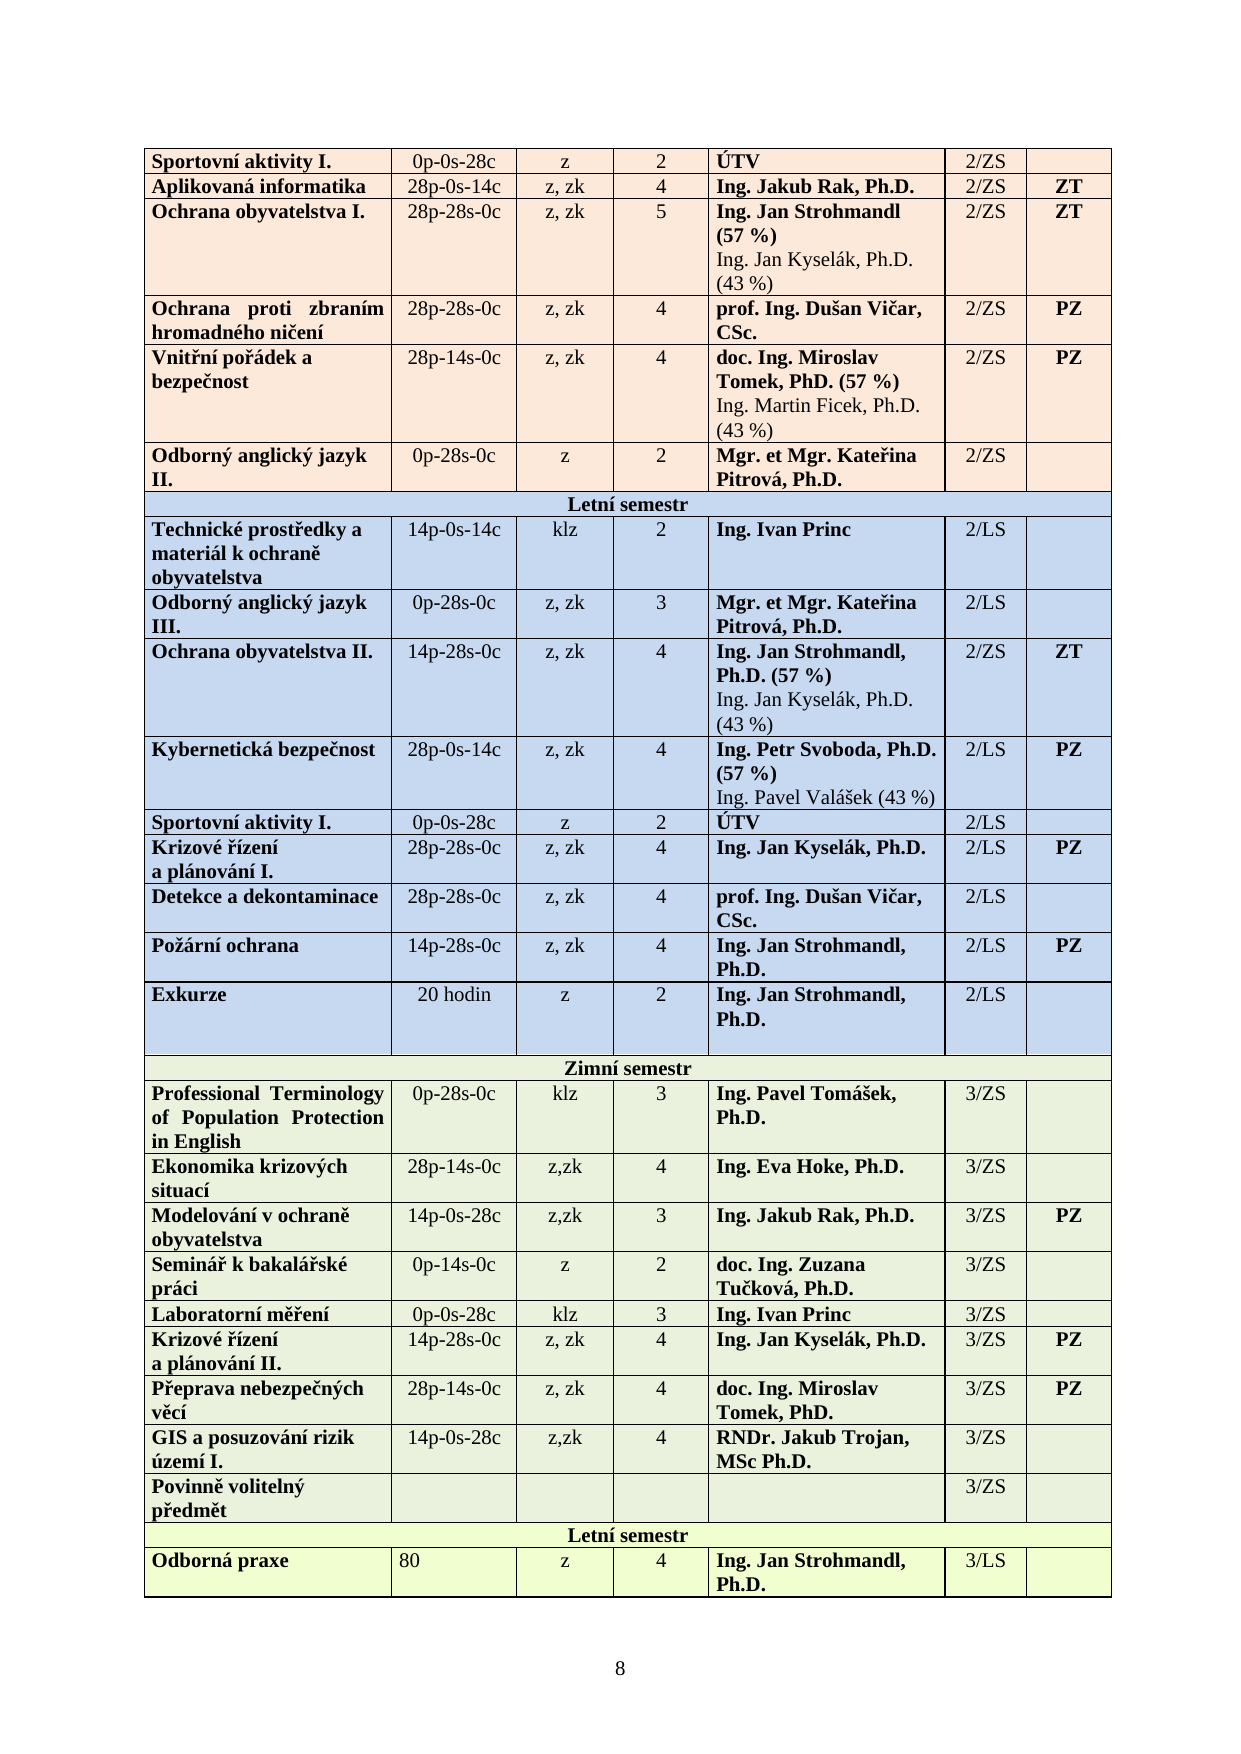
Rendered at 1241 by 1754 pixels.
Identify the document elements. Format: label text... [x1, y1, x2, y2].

table_cell 4 [614, 933, 708, 981]
table_cell Ing. Jan Strohmandl, Ph.D. [709, 1548, 944, 1596]
table_cell 4 [614, 1376, 708, 1424]
table_cell 2/ZS [946, 345, 1026, 442]
table_cell 2/LS [946, 983, 1026, 1054]
table_cell 3 [614, 1081, 708, 1153]
table_cell 4 [614, 884, 708, 932]
table_cell Přeprava nebezpečných věcí [145, 1376, 391, 1424]
table_cell 14p-28s-0c [392, 933, 516, 981]
table_cell PZ [1027, 737, 1111, 809]
table_cell Laboratorní měření [145, 1301, 391, 1326]
table_cell Ing. Jakub Rak, Ph.D. [709, 1203, 944, 1251]
table_cell Mgr. et Mgr. Kateřina Pitrová, Ph.D. [709, 590, 944, 638]
table_cell Ing. Jan Strohmandl (57 %) Ing. Jan Kyselák, Ph.D. (43 %) [709, 199, 944, 295]
table_cell klz [517, 1081, 613, 1153]
table_cell 28p-28s-0c [392, 884, 516, 932]
table_cell Krizové řízení a plánování II. [145, 1327, 391, 1375]
table_cell Ing. Jan Strohmandl, Ph.D. (57 %) Ing. Jan Kyselák, Ph.D. (43 %) [709, 639, 944, 736]
table_cell doc. Ing. Miroslav Tomek, PhD. (57 %) Ing. Martin Ficek, Ph.D. (43 %) [709, 345, 944, 442]
table_cell Odborná praxe [145, 1548, 391, 1596]
table_cell [1027, 810, 1111, 834]
table_cell Letní semestr [145, 1523, 1111, 1547]
table_cell 2/LS [946, 884, 1026, 932]
table_cell [1027, 1081, 1111, 1153]
table_cell 3/ZS [946, 1301, 1026, 1326]
table_cell 0p-0s-28c [392, 810, 516, 834]
table_cell [1027, 884, 1111, 932]
table_cell Požární ochrana [145, 933, 391, 981]
table_cell 14p-0s-14c [392, 517, 516, 589]
table_cell 28p-28s-0c [392, 835, 516, 883]
table_cell z [517, 1548, 613, 1596]
table_cell z [517, 810, 613, 834]
table_cell 2 [614, 149, 708, 173]
table_cell z, zk [517, 639, 613, 736]
table_cell Ing. Jan Kyselák, Ph.D. [709, 1327, 944, 1375]
table_cell 28p-14s-0c [392, 345, 516, 442]
table_cell 2/ZS [946, 639, 1026, 736]
table_cell 2 [614, 810, 708, 834]
table_cell PZ [1027, 296, 1111, 344]
table_cell z, zk [517, 199, 613, 295]
table_cell [392, 1474, 516, 1522]
table_cell 0p-0s-28c [392, 1301, 516, 1326]
table_cell [1027, 1548, 1111, 1596]
table_cell Professional Terminology of Population Protection in English [145, 1081, 391, 1153]
table_cell [1027, 1154, 1111, 1202]
table_cell 2 [614, 443, 708, 491]
table_cell 3/ZS [946, 1154, 1026, 1202]
table_cell [1027, 1425, 1111, 1473]
table_cell prof. Ing. Dušan Vičar, CSc. [709, 884, 944, 932]
table_cell [1027, 443, 1111, 491]
table_cell z [517, 1252, 613, 1300]
table_cell ZT [1027, 174, 1111, 198]
table_cell Ochrana obyvatelstva II. [145, 639, 391, 736]
table_cell z, zk [517, 345, 613, 442]
table_cell Ing. Jakub Rak, Ph.D. [709, 174, 944, 198]
table_cell Ing. Pavel Tomášek, Ph.D. [709, 1081, 944, 1153]
table_cell 28p-0s-14c [392, 737, 516, 809]
table_cell 28p-0s-14c [392, 174, 516, 198]
table_cell Seminář k bakalářské práci [145, 1252, 391, 1300]
table_cell z, zk [517, 174, 613, 198]
table_cell 3/ZS [946, 1203, 1026, 1251]
table_cell 0p-28s-0c [392, 443, 516, 491]
table_cell 2 [614, 1252, 708, 1300]
table_cell Krizové řízení a plánování I. [145, 835, 391, 883]
table_cell 20 hodin [392, 983, 516, 1054]
table_cell Modelování v ochraně obyvatelstva [145, 1203, 391, 1251]
table_cell ZT [1027, 199, 1111, 295]
table_cell 3 [614, 1203, 708, 1251]
table_cell PZ [1027, 1376, 1111, 1424]
table_cell 3/ZS [946, 1474, 1026, 1522]
table_cell Kybernetická bezpečnost [145, 737, 391, 809]
table_cell Mgr. et Mgr. Kateřina Pitrová, Ph.D. [709, 443, 944, 491]
table_cell 3/ZS [946, 1376, 1026, 1424]
table_cell [1027, 517, 1111, 589]
table_cell z [517, 149, 613, 173]
table_cell Ing. Ivan Princ [709, 517, 944, 589]
table_cell 3/ZS [946, 1327, 1026, 1375]
table_cell 3 [614, 1301, 708, 1326]
table_cell 2/LS [946, 810, 1026, 834]
table_cell Ing. Jan Strohmandl, Ph.D. [709, 933, 944, 981]
table_cell 4 [614, 639, 708, 736]
table_cell Sportovní aktivity I. [145, 810, 391, 834]
table_cell Aplikovaná informatika [145, 174, 391, 198]
table_cell Vnitřní pořádek a bezpečnost [145, 345, 391, 442]
table_cell [1027, 983, 1111, 1054]
table_cell 0p-0s-28c [392, 149, 516, 173]
table_cell 2/ZS [946, 149, 1026, 173]
table_cell ZT [1027, 639, 1111, 736]
table_cell 2 [614, 517, 708, 589]
table_cell Povinně volitelný předmět [145, 1474, 391, 1522]
table_cell Ing. Eva Hoke, Ph.D. [709, 1154, 944, 1202]
table_cell 14p-0s-28c [392, 1425, 516, 1473]
table_cell z, zk [517, 1327, 613, 1375]
table_cell 28p-28s-0c [392, 296, 516, 344]
table_cell 4 [614, 174, 708, 198]
table_cell Ekonomika krizových situací [145, 1154, 391, 1202]
table_cell klz [517, 517, 613, 589]
table_cell z, zk [517, 835, 613, 883]
table_cell z,zk [517, 1203, 613, 1251]
table_cell 2/ZS [946, 443, 1026, 491]
table_cell z, zk [517, 737, 613, 809]
table_cell z, zk [517, 590, 613, 638]
table_cell Ochrana proti zbraním hromadného ničení [145, 296, 391, 344]
table_cell Ing. Petr Svoboda, Ph.D. (57 %) Ing. Pavel Valášek (43 %) [709, 737, 944, 809]
table_cell [1027, 149, 1111, 173]
table_cell Letní semestr [145, 492, 1111, 516]
table_cell Ing. Jan Kyselák, Ph.D. [709, 835, 944, 883]
table_cell Ing. Ivan Princ [709, 1301, 944, 1326]
table_cell 14p-28s-0c [392, 1327, 516, 1375]
table_cell z, zk [517, 884, 613, 932]
table_cell [1027, 590, 1111, 638]
table_cell [614, 1474, 708, 1522]
table_cell Odborný anglický jazyk II. [145, 443, 391, 491]
table_cell [709, 1474, 944, 1522]
table_cell z [517, 443, 613, 491]
table_cell 28p-14s-0c [392, 1154, 516, 1202]
table_cell 2/ZS [946, 296, 1026, 344]
table_cell 4 [614, 296, 708, 344]
table_cell [517, 1474, 613, 1522]
table_cell 2/LS [946, 835, 1026, 883]
table_cell Detekce a dekontaminace [145, 884, 391, 932]
table_cell 2/LS [946, 590, 1026, 638]
table_cell PZ [1027, 933, 1111, 981]
table_cell RNDr. Jakub Trojan, MSc Ph.D. [709, 1425, 944, 1473]
table_cell prof. Ing. Dušan Vičar, CSc. [709, 296, 944, 344]
table_cell z, zk [517, 296, 613, 344]
table_cell 3/LS [946, 1548, 1026, 1596]
table_cell klz [517, 1301, 613, 1326]
table_cell PZ [1027, 1203, 1111, 1251]
table_cell [1027, 1474, 1111, 1522]
table_cell 14p-28s-0c [392, 639, 516, 736]
table_cell 4 [614, 1154, 708, 1202]
table_cell 14p-0s-28c [392, 1203, 516, 1251]
table_cell z,zk [517, 1425, 613, 1473]
table_cell 4 [614, 1548, 708, 1596]
table_cell 4 [614, 835, 708, 883]
table_cell z,zk [517, 1154, 613, 1202]
table_cell 3/ZS [946, 1081, 1026, 1153]
table_cell 2 [614, 983, 708, 1054]
table_cell ÚTV [709, 149, 944, 173]
table_cell z [517, 983, 613, 1054]
table_cell PZ [1027, 345, 1111, 442]
table_cell doc. Ing. Miroslav Tomek, PhD. [709, 1376, 944, 1424]
table_cell 2/ZS [946, 174, 1026, 198]
table_cell Sportovní aktivity I. [145, 149, 391, 173]
table_cell ÚTV [709, 810, 944, 834]
table_cell 0p-28s-0c [392, 1081, 516, 1153]
table_cell 0p-28s-0c [392, 590, 516, 638]
table_cell 3 [614, 590, 708, 638]
table_cell Exkurze [145, 983, 391, 1054]
table_cell Odborný anglický jazyk III. [145, 590, 391, 638]
table_cell [1027, 1301, 1111, 1326]
table_cell 4 [614, 1327, 708, 1375]
table_cell 4 [614, 1425, 708, 1473]
table_cell PZ [1027, 1327, 1111, 1375]
table_cell doc. Ing. Zuzana Tučková, Ph.D. [709, 1252, 944, 1300]
table_cell Ochrana obyvatelstva I. [145, 199, 391, 295]
table_cell 80 [392, 1548, 516, 1596]
table_cell 3/ZS [946, 1425, 1026, 1473]
table_cell 0p-14s-0c [392, 1252, 516, 1300]
table_cell 28p-28s-0c [392, 199, 516, 295]
table_cell 4 [614, 737, 708, 809]
table_cell 2/LS [946, 933, 1026, 981]
table_cell z, zk [517, 933, 613, 981]
table_cell [1027, 1252, 1111, 1300]
table_cell 28p-14s-0c [392, 1376, 516, 1424]
table_cell 4 [614, 345, 708, 442]
table_cell PZ [1027, 835, 1111, 883]
table_cell 2/ZS [946, 199, 1026, 295]
table_cell Zimní semestr [145, 1056, 1111, 1080]
table_cell GIS a posuzování rizik území I. [145, 1425, 391, 1473]
table_cell 2/LS [946, 517, 1026, 589]
table_cell 2/LS [946, 737, 1026, 809]
table_cell z, zk [517, 1376, 613, 1424]
table_cell 3/ZS [946, 1252, 1026, 1300]
table_cell Technické prostředky a materiál k ochraně obyvatelstva [145, 517, 391, 589]
table_cell Ing. Jan Strohmandl, Ph.D. [709, 983, 944, 1054]
table_cell 5 [614, 199, 708, 295]
